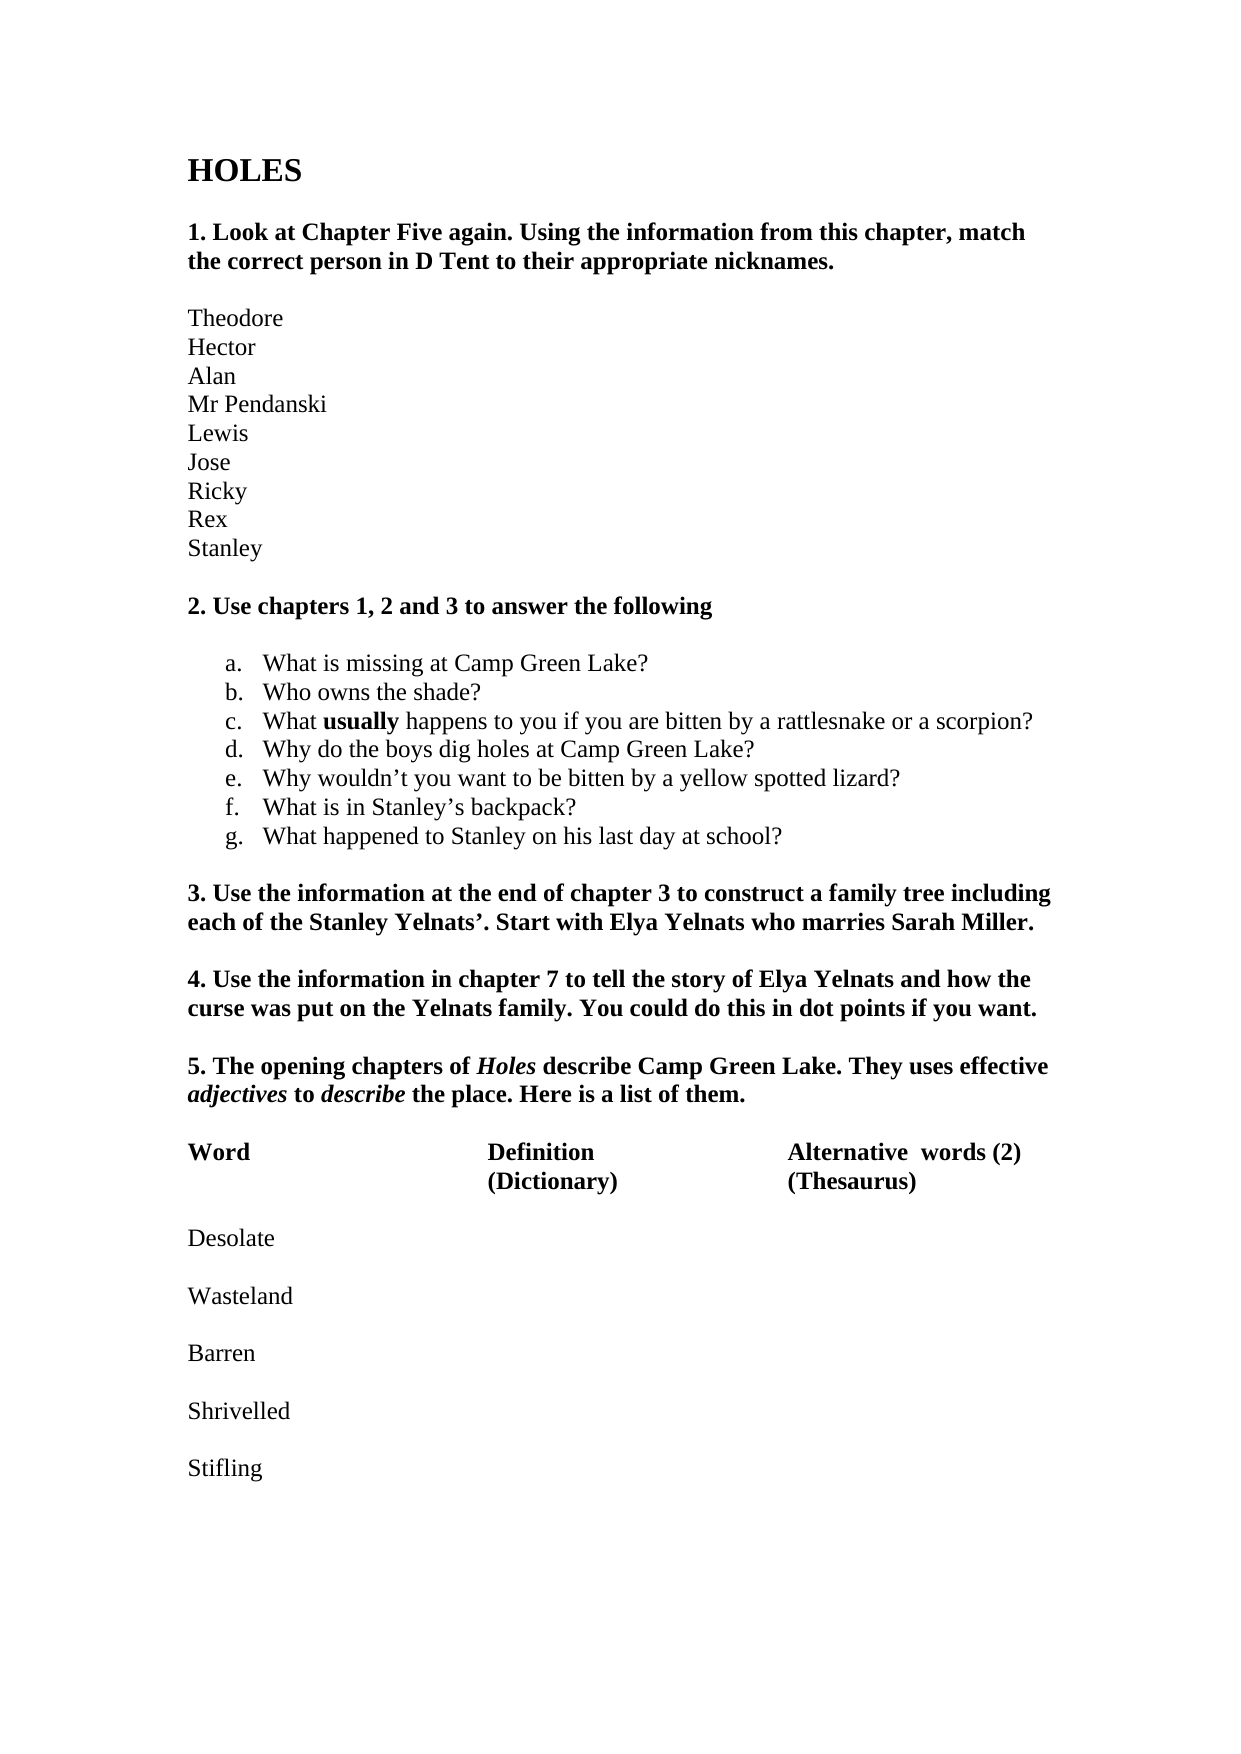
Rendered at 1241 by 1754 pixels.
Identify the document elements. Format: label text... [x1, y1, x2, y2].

text Desolate [187, 1223, 1053, 1252]
text Rex [187, 504, 1053, 533]
text (Dictionary) (Thesaurus) [187, 1166, 1053, 1194]
text Alan [187, 361, 1053, 389]
text Hector [187, 332, 1053, 361]
text 3. Use the information at the end of chapter 3 to construct a family tree including each of the Yelnats’. Start with Elya Yelnats who marries Sarah Miller. [187, 878, 1053, 936]
text HOLES [187, 150, 1053, 188]
text Word Definition Alternative words (2) [187, 1137, 1053, 1166]
text Mr Pendanski [187, 389, 1053, 418]
text Theodore [187, 303, 1053, 332]
text Stifling [187, 1453, 1053, 1482]
list What usually happens to you if you are bitten by a rattlesnake or a scorpion? [225, 706, 1053, 734]
list What is in ’s backpack? [225, 792, 1053, 821]
list What happened to on his last day at school? [225, 821, 1053, 849]
text Barren [187, 1338, 1053, 1367]
list What is missing at ? [225, 648, 1053, 677]
text Jose [187, 447, 1053, 476]
text Wasteland [187, 1281, 1053, 1309]
text Shrivelled [187, 1396, 1053, 1424]
text Lewis [187, 418, 1053, 447]
text 2. Use chapters 1, 2 and 3 to answer the following [187, 591, 1053, 619]
list Why wouldn’t you want to be bitten by a yellow spotted lizard? [225, 763, 1053, 792]
text 1. Look at Chapter Five again. Using the information from this chapter, match the correct person in D Tent to their appropriate nicknames. [187, 217, 1053, 274]
list Who owns the shade? [225, 677, 1053, 706]
text 4. Use the information in chapter 7 to tell the story of Elya Yelnats and how the curse was put on the Yelnats family. You could do this in dot points if you want. [187, 964, 1053, 1022]
text Ricky [187, 476, 1053, 504]
list Why do the boys dig holes at Camp Green Lake? [225, 734, 1053, 763]
text 5. The opening chapters of Holes describe . They uses effective adjectives to describe the place. Here is a list of them. [187, 1051, 1053, 1108]
